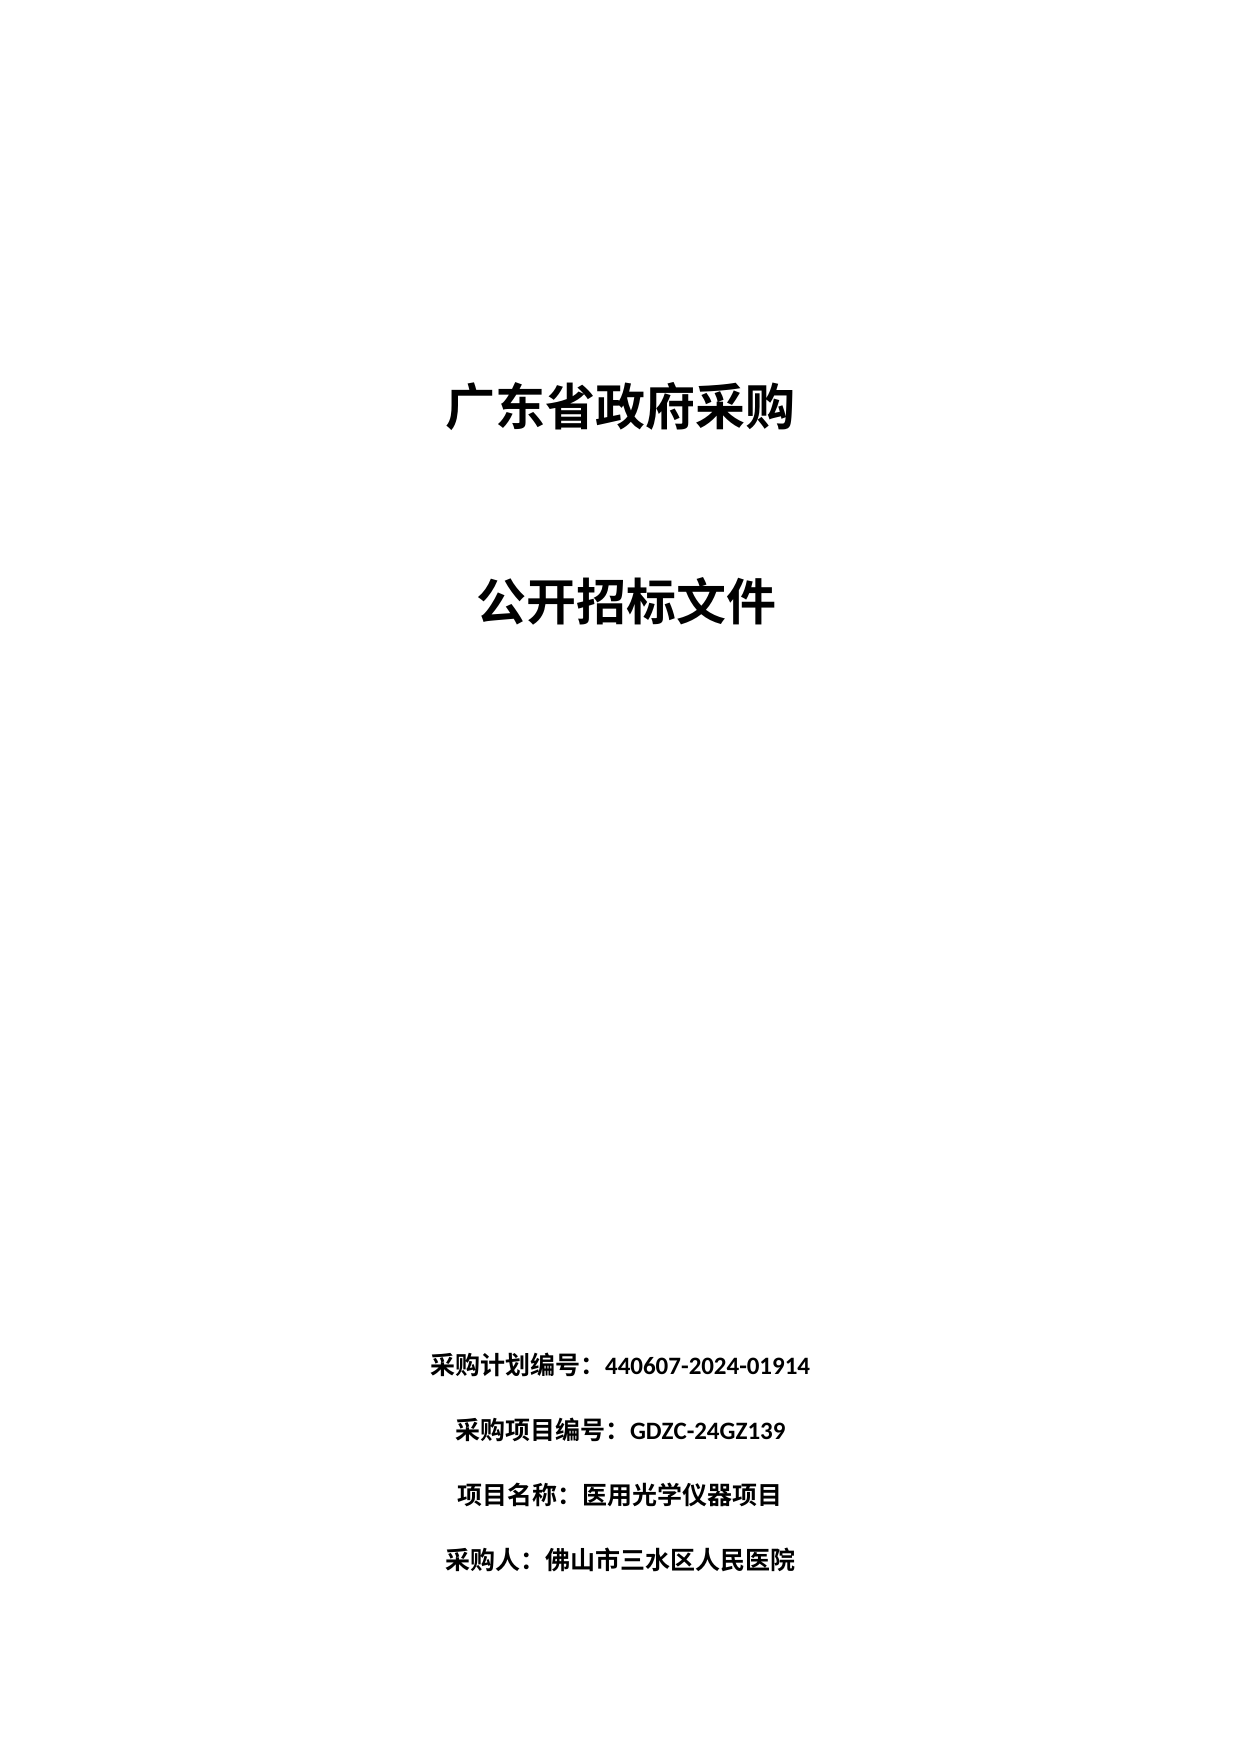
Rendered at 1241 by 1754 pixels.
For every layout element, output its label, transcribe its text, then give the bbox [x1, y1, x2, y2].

text 采购人：佛山市三水区人民医院 [187, 1527, 1053, 1592]
text 公开招标文件 [187, 552, 1053, 1332]
text 广东省政府采购 [187, 357, 1053, 454]
text 采购计划编号：440607-2024-01914 [187, 1332, 1053, 1397]
text 采购项目编号：GDZC-24GZ139 [187, 1397, 1053, 1462]
text 项目名称：医用光学仪器项目 [187, 1462, 1053, 1527]
